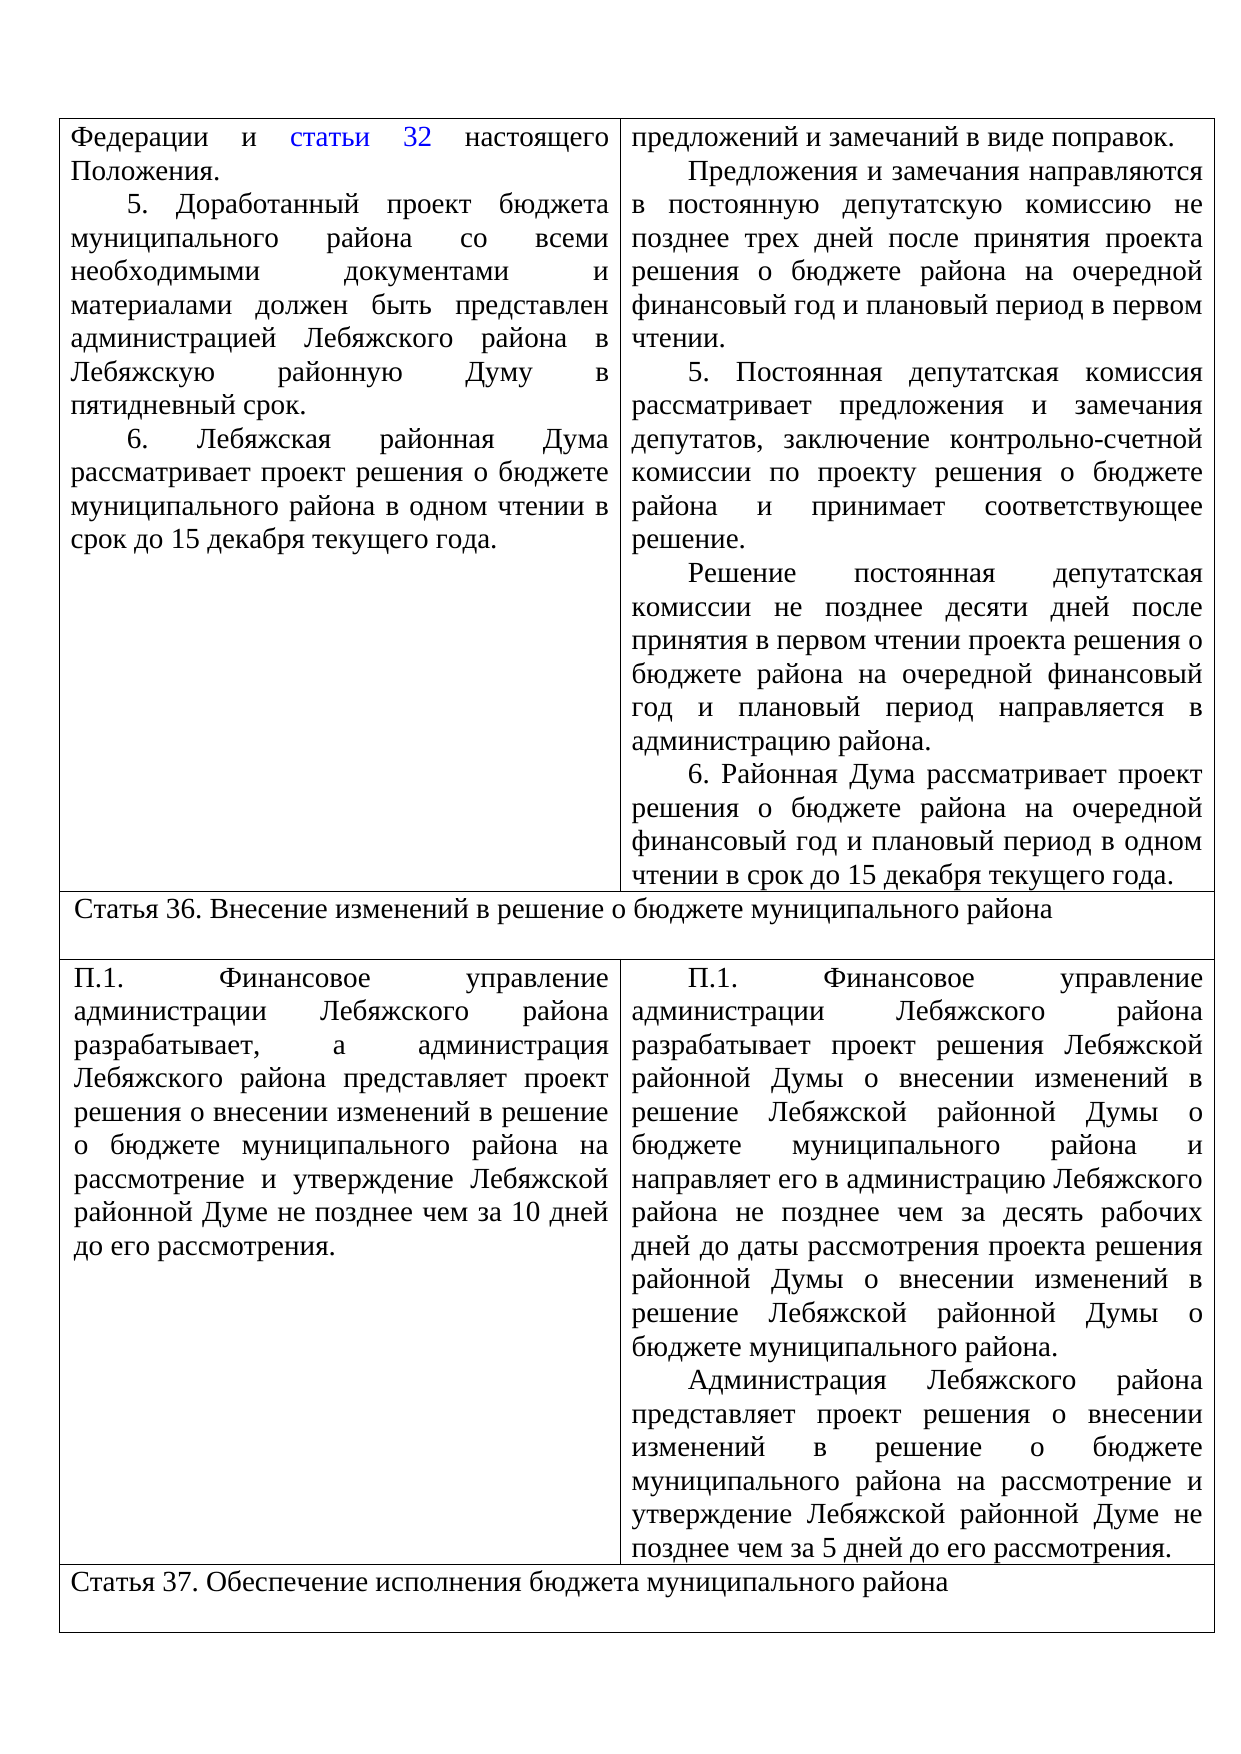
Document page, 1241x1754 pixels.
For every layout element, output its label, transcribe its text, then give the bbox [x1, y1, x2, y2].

table_cell Статья 36. Внесение изменений в решение о бюджете муниципального района [60, 892, 1214, 959]
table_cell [621, 119, 1214, 891]
table_cell П.1. Финансовое управление администрации Лебяжского района разрабатывает проект решения Лебяжской районной Думы о внесении изменений в решение Лебяжской районной Думы о бюджете муниципального района и направляет его в администрацию Лебяжского района не позднее чем за десять рабочих дней до даты рассмотрения проекта решения районной Думы о внесении изменений в решение Лебяжской районной Думы о бюджете муниципального района. Администрация Лебяжского района представляет проект решения о внесении изменений в решение о бюджете муниципального района на рассмотрение и утверждение Лебяжской районной Думе не позднее чем за 5 дней до его рассмотрения. [621, 960, 1214, 1563]
table_cell П.1. Финансовое управление администрации Лебяжского района разрабатывает, а администрация Лебяжского района представляет проект решения о внесении изменений в решение о бюджете муниципального района на рассмотрение и утверждение Лебяжской районной Думе не позднее чем за 10 дней до его рассмотрения. [60, 960, 620, 1563]
table_cell Статья 37. Обеспечение исполнения бюджета муниципального района [60, 1565, 1214, 1632]
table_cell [60, 119, 620, 891]
